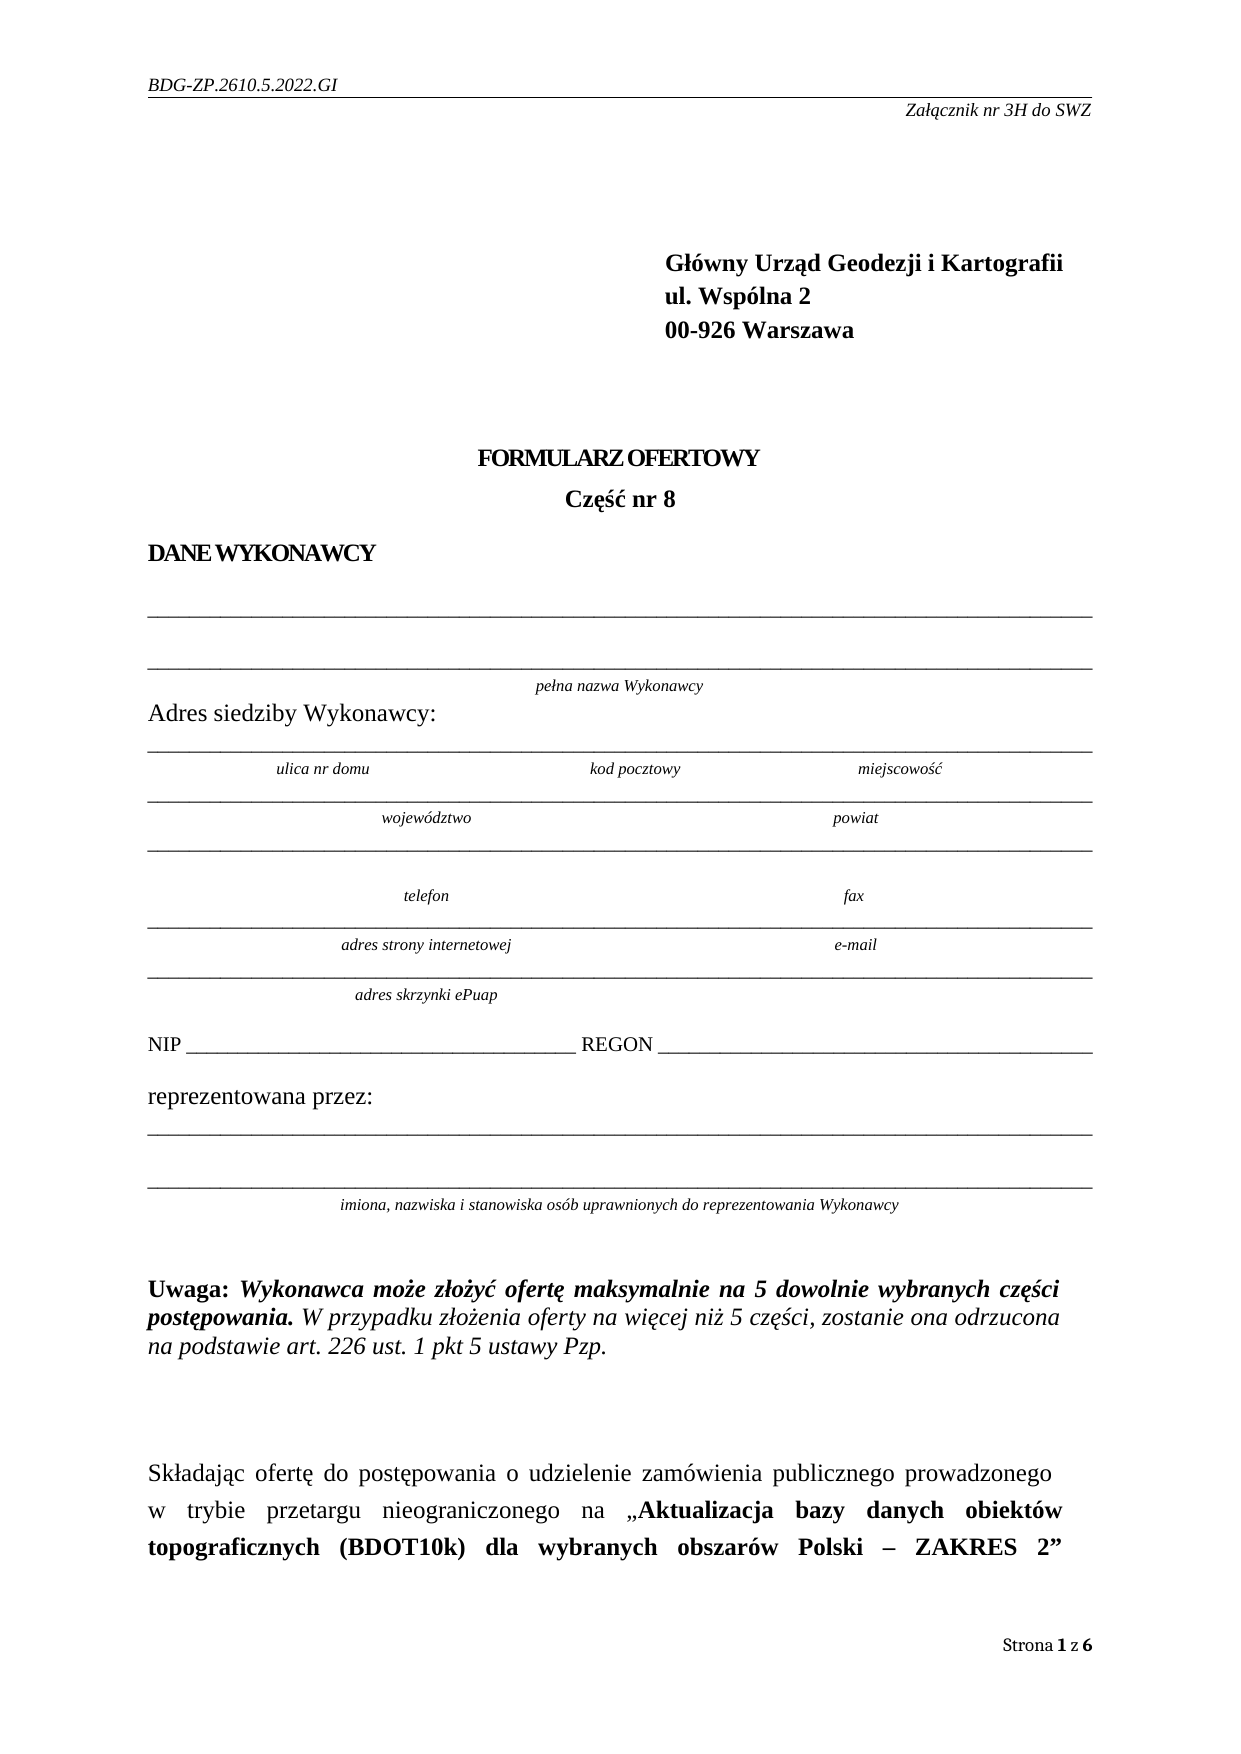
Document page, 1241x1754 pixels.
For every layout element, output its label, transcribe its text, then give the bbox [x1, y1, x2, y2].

text Uwaga: Wykonawca może złożyć ofertę maksymalnie na 5 dowolnie wybranych części postępowania. W przypadku złożenia oferty na więcej niż 5 części, zostanie ona odrzucona na podstawie art. 226 ust. 1 pkt 5 ustawy Pzp. [148, 1274, 1063, 1360]
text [148, 1458, 1063, 1561]
text Adres siedziby Wykonawcy: [148, 698, 1092, 727]
text FORMULARZ OFERTOWY [148, 443, 1092, 471]
text adres strony internetowej e-mail [148, 935, 1092, 954]
text Część nr 8 [148, 484, 1092, 513]
text ulica nr domu kod pocztowy miejscowość [148, 758, 1092, 778]
text reprezentowana przez: [148, 1081, 1092, 1110]
text 00-926 Warszawa [664, 311, 1092, 345]
text DANE WYKONAWCY [148, 538, 1092, 566]
text pełna nazwa Wykonawcy [148, 676, 1092, 695]
text telefon fax [148, 885, 1092, 904]
text adres skrzynki ePuap [148, 984, 1092, 1004]
text NIP REGON [148, 1031, 1092, 1056]
text Główny Urząd Geodezji i Kartografii [606, 245, 1092, 278]
text województwo powiat [148, 808, 1092, 827]
text imiona, nazwiska i stanowiska osób uprawnionych do reprezentowania Wykonawcy [148, 1194, 1092, 1213]
text ul. Wspólna 2 [664, 278, 1092, 311]
